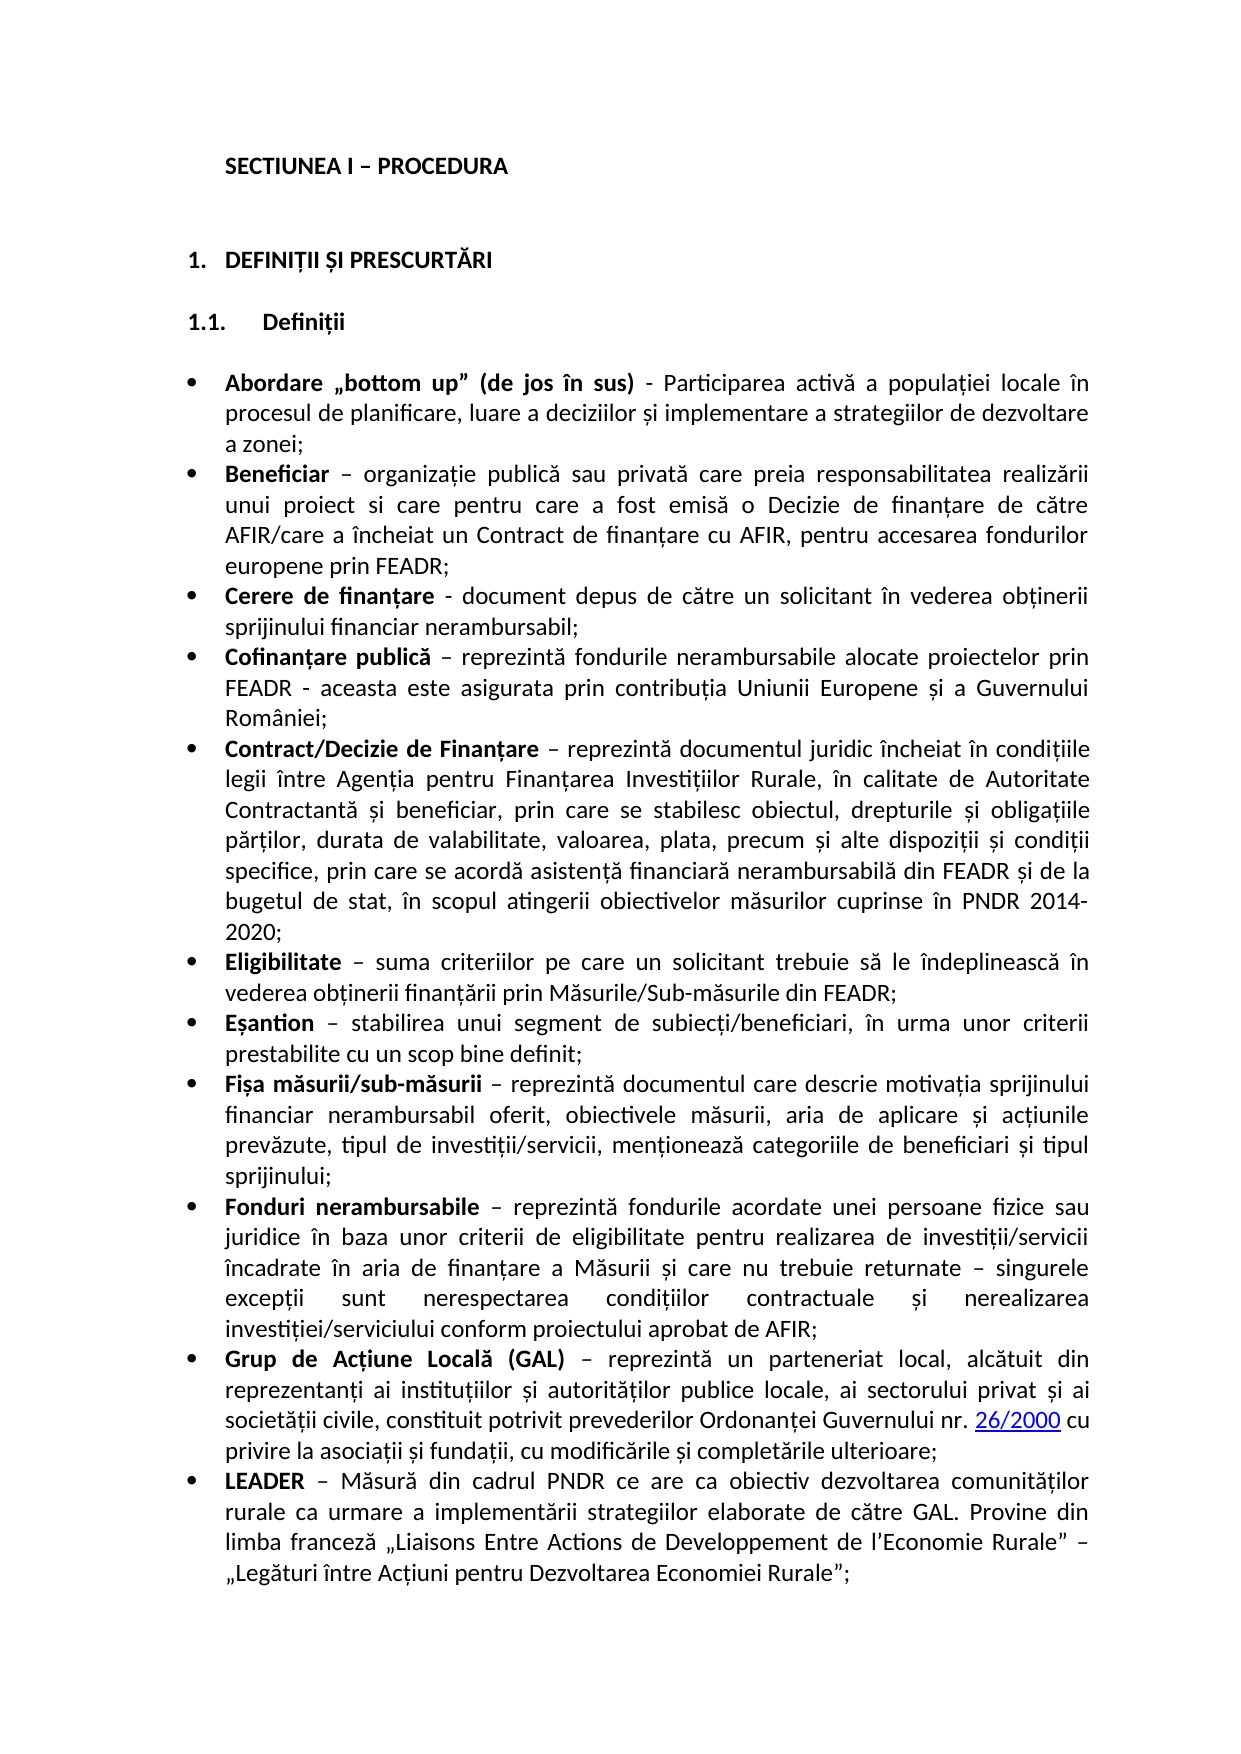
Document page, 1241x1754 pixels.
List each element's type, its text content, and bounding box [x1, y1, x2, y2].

list Cerere de finanțare - document depus de către un solicitant în vederea obținerii sprijinului financiar nerambursabil; [187, 580, 1090, 641]
list Beneficiar – organizație publică sau privată care preia responsabilitatea realizării unui proiect si care pentru care a fost emisă o Decizie de finanțare de către AFIR/care a încheiat un Contract de finanțare cu AFIR, pentru accesarea fondurilor europene prin FEADR; [187, 458, 1090, 580]
list Eșantion – stabilirea unui segment de subiecți/beneficiari, în urma unor criterii prestabilite cu un scop bine definit; [187, 1008, 1090, 1069]
list Cofinanțare publică – reprezintă fondurile nerambursabile alocate proiectelor prin FEADR - aceasta este asigurata prin contribuția Uniunii Europene și a Guvernului României; [187, 641, 1090, 733]
list LEADER – Măsură din cadrul PNDR ce are ca obiectiv dezvoltarea comunităților rurale ca urmare a implementării strategiilor elaborate de către GAL. Provine din limba franceză „Liaisons Entre Actions de Developpement de l’Economie Rurale” – „Legături între Acțiuni pentru Dezvoltarea Economiei Rurale”; [187, 1465, 1090, 1587]
list Contract/Decizie de Finanțare – reprezintă documentul juridic încheiat în condiţiile legii între Agenţia pentru Finanţarea Investiţiilor Rurale, în calitate de Autoritate Contractantă şi beneficiar, prin care se stabilesc obiectul, drepturile şi obligaţiile părţilor, durata de valabilitate, valoarea, plata, precum şi alte dispoziţii şi condiţii specifice, prin care se acordă asistenţă financiară nerambursabilă din FEADR şi de la bugetul de stat, în scopul atingerii obiectivelor măsurilor cuprinse în PNDR 2014-2020; [187, 733, 1090, 947]
subtitle SECTIUNEA I – PROCEDURA [225, 150, 1090, 181]
list DEFINIȚII ȘI PRESCURTĂRI [187, 244, 1090, 275]
list Definiții [187, 306, 1090, 336]
list Grup de Acțiune Locală (GAL) – reprezintă un parteneriat local, alcătuit din reprezentanţi ai instituţiilor şi autorităţilor publice locale, ai sectorului privat şi ai societăţii civile, constituit potrivit prevederilor Ordonanţei Guvernului nr. 26/2000 cu privire la asociaţii şi fundaţii, cu modificările şi completările ulterioare; [187, 1343, 1090, 1465]
list Abordare „bottom up” (de jos în sus) - Participarea activă a populației locale în procesul de planificare, luare a deciziilor și implementare a strategiilor de dezvoltare a zonei; [187, 367, 1090, 458]
list Fonduri nerambursabile – reprezintă fondurile acordate unei persoane fizice sau juridice în baza unor criterii de eligibilitate pentru realizarea de investiții/servicii încadrate în aria de finanțare a Măsurii și care nu trebuie returnate – singurele excepții sunt nerespectarea condițiilor contractuale și nerealizarea investiției/serviciului conform proiectului aprobat de AFIR; [187, 1191, 1090, 1343]
list Fișa măsurii/sub-măsurii – reprezintă documentul care descrie motivația sprijinului financiar nerambursabil oferit, obiectivele măsurii, aria de aplicare și acțiunile prevăzute, tipul de investiții/servicii, menționează categoriile de beneficiari și tipul sprijinului; [187, 1069, 1090, 1191]
list Eligibilitate – suma criteriilor pe care un solicitant trebuie să le îndeplinească în vederea obținerii finanțării prin Măsurile/Sub-măsurile din FEADR; [187, 947, 1090, 1008]
